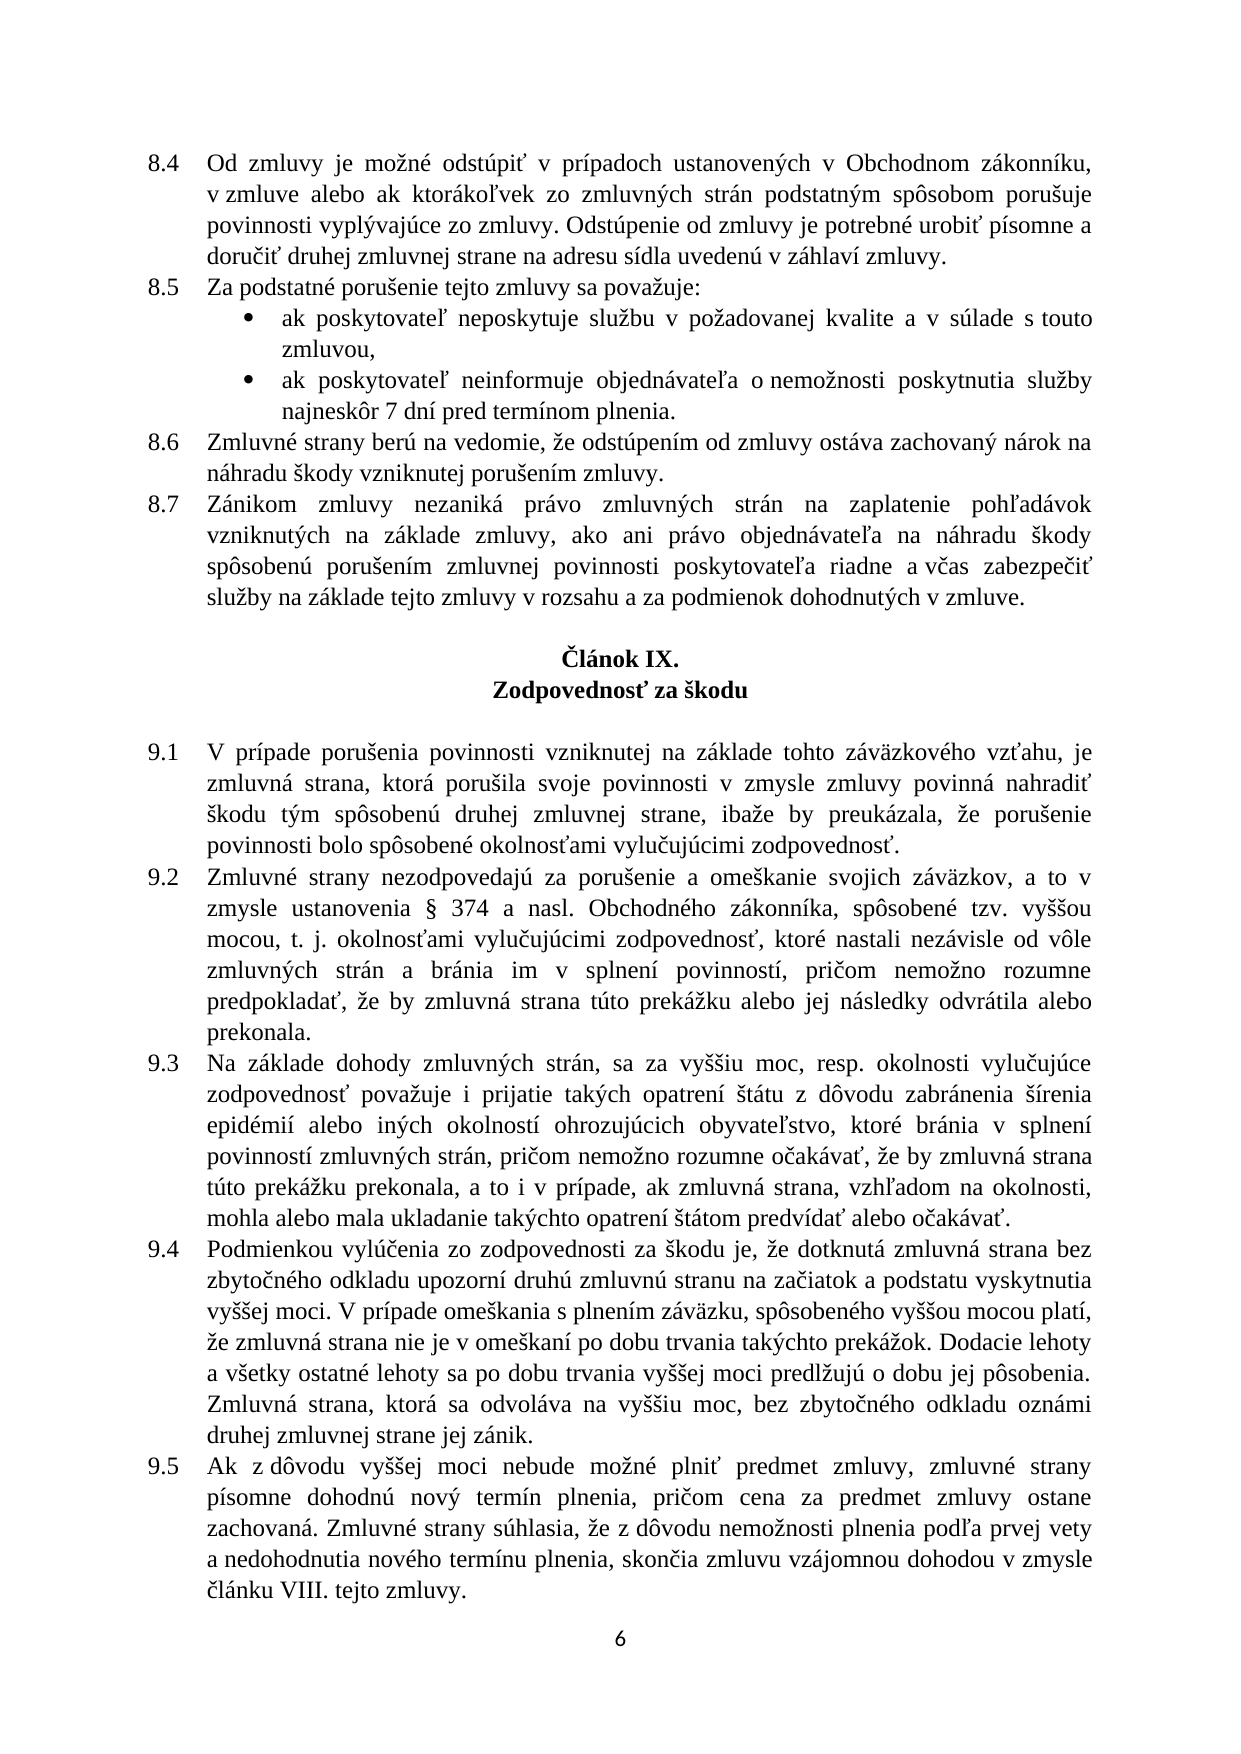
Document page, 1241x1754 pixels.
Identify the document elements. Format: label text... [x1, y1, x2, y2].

text Článok IX. [148, 644, 1093, 673]
list Zmluvné strany nezodpovedajú za porušenie a omeškanie svojich záväzkov, a to v zmysle ustanovenia § 374 a nasl. Obchodného zákonníka, spôsobené tzv. vyššou mocou, t. j. okolnosťami vylučujúcimi zodpovednosť, ktoré nastali nezávisle od vôle zmluvných strán a bránia im v splnení povinností, pričom nemožno rozumne predpokladať, že by zmluvná strana túto prekážku alebo jej následky odvrátila alebo prekonala. [148, 862, 1093, 1046]
list Od zmluvy je možné odstúpiť v prípadoch ustanovených v Obchodnom zákonníku, v zmluve alebo ak ktorákoľvek zo zmluvných strán podstatným spôsobom porušuje povinnosti vyplývajúce zo zmluvy. Odstúpenie od zmluvy je potrebné urobiť písomne a doručiť druhej zmluvnej strane na adresu sídla uvedenú v záhlaví zmluvy. [148, 148, 1093, 269]
list Zmluvné strany berú na vedomie, že odstúpením od zmluvy ostáva zachovaný nárok na náhradu škody vzniknutej porušením zmluvy. [148, 427, 1093, 487]
list Na základe dohody zmluvných strán, sa za vyššiu moc, resp. okolnosti vylučujúce zodpovednosť považuje i prijatie takých opatrení štátu z dôvodu zabránenia šírenia epidémií alebo iných okolností ohrozujúcich obyvateľstvo, ktoré bránia v splnení povinností zmluvných strán, pričom nemožno rozumne očakávať, že by zmluvná strana túto prekážku prekonala, a to i v prípade, ak zmluvná strana, vzhľadom na okolnosti, mohla alebo mala ukladanie takýchto opatrení štátom predvídať alebo očakávať. [148, 1048, 1093, 1232]
list ak poskytovateľ neposkytuje službu v požadovanej kvalite a v súlade s touto zmluvou, [244, 303, 1093, 363]
list Za podstatné porušenie tejto zmluvy sa považuje: [148, 272, 1093, 301]
list Zánikom zmluvy nezaniká právo zmluvných strán na zaplatenie pohľadávok vzniknutých na základe zmluvy, ako ani právo objednávateľa na náhradu škody spôsobenú porušením zmluvnej povinnosti poskytovateľa riadne a včas zabezpečiť služby na základe tejto zmluvy v rozsahu a za podmienok dohodnutých v zmluve. [148, 489, 1093, 611]
text Zodpovednosť za škodu [148, 675, 1093, 704]
list Podmienkou vylúčenia zo zodpovednosti za škodu je, že dotknutá zmluvná strana bez zbytočného odkladu upozorní druhú zmluvnú stranu na začiatok a podstatu vyskytnutia vyššej moci. V prípade omeškania s plnením záväzku, spôsobeného vyššou mocou platí, že zmluvná strana nie je v omeškaní po dobu trvania takýchto prekážok. Dodacie lehoty a všetky ostatné lehoty sa po dobu trvania vyššej moci predlžujú o dobu jej pôsobenia. Zmluvná strana, ktorá sa odvoláva na vyššiu moc, bez zbytočného odkladu oznámi druhej zmluvnej strane jej zánik. [148, 1234, 1093, 1449]
list ak poskytovateľ neinformuje objednávateľa o nemožnosti poskytnutia služby najneskôr 7 dní pred termínom plnenia. [244, 365, 1093, 425]
list Ak z dôvodu vyššej moci nebude možné plniť predmet zmluvy, zmluvné strany písomne dohodnú nový termín plnenia, pričom cena za predmet zmluvy ostane zachovaná. Zmluvné strany súhlasia, že z dôvodu nemožnosti plnenia podľa prvej vety a nedohodnutia nového termínu plnenia, skončia zmluvu vzájomnou dohodou v zmysle článku VIII. tejto zmluvy. [148, 1451, 1093, 1604]
list V prípade porušenia povinnosti vzniknutej na základe tohto záväzkového vzťahu, je zmluvná strana, ktorá porušila svoje povinnosti v zmysle zmluvy povinná nahradiť škodu tým spôsobenú druhej zmluvnej strane, ibaže by preukázala, že porušenie povinnosti bolo spôsobené okolnosťami vylučujúcimi zodpovednosť. [148, 737, 1093, 859]
